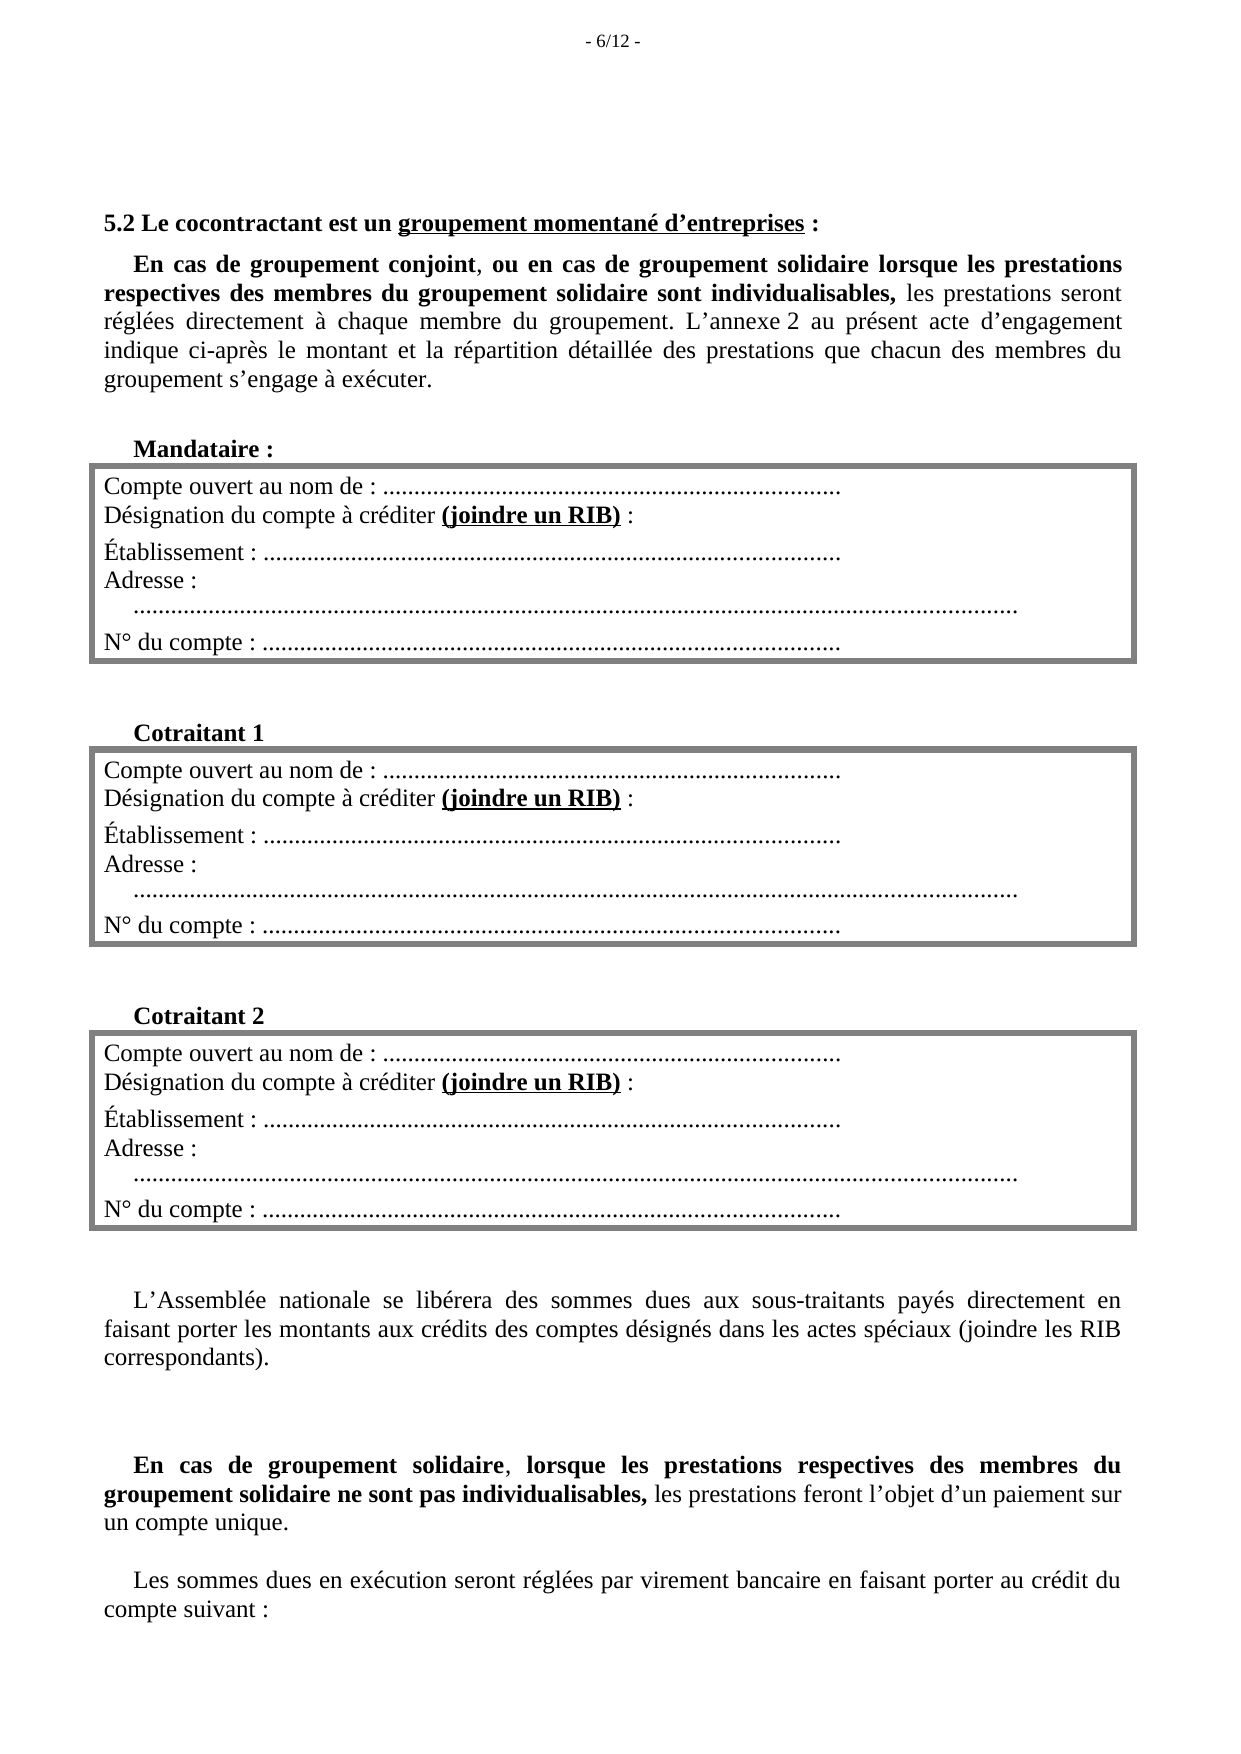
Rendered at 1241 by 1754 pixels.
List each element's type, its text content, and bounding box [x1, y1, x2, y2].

text Cotraitant 1 [103, 718, 1122, 746]
text L’Assemblée nationale se libérera des sommes dues aux sous-traitants payés directement en faisant porter les montants aux crédits des comptes désignés dans les actes spéciaux (joindre les RIB correspondants). [103, 1285, 1122, 1371]
text Adresse : [103, 849, 1122, 878]
text Désignation du compte à créditer (joindre un RIB) : [103, 783, 1122, 812]
text Compte ouvert au nom de : [95, 1036, 1131, 1067]
text N° du compte : [95, 902, 1131, 941]
text Adresse : [103, 1133, 1122, 1162]
text Compte ouvert au nom de : [95, 753, 1131, 783]
text Établissement : [95, 812, 1131, 849]
text Désignation du compte à créditer (joindre un RIB) : [103, 1067, 1122, 1096]
text Établissement : [95, 1096, 1131, 1133]
text En cas de groupement conjoint, ou en cas de groupement solidaire lorsque les prestations respectives des membres du groupement solidaire sont individualisables, les prestations seront réglées directement à chaque membre du groupement. L’annexe 2 au présent acte d’engagement indique ci-après le montant et la répartition détaillée des prestations que chacun des membres du groupement s’engage à exécuter. [103, 249, 1122, 393]
text N° du compte : [95, 618, 1131, 658]
text N° du compte : [95, 1186, 1131, 1225]
text Compte ouvert au nom de : [95, 469, 1131, 500]
text Désignation du compte à créditer (joindre un RIB) : [103, 500, 1122, 528]
text Établissement : [95, 528, 1131, 566]
text Cotraitant 2 [103, 1001, 1122, 1030]
text Mandataire : [103, 434, 1122, 463]
text En cas de groupement solidaire, lorsque les prestations respectives des membres du groupement solidaire ne sont pas individualisables, les prestations feront l’objet d’un paiement sur un compte unique. [103, 1450, 1122, 1536]
text Les sommes dues en exécution seront réglées par virement bancaire en faisant porter au crédit du compte suivant : [103, 1565, 1122, 1622]
text Adresse : [103, 566, 1122, 594]
text 5.2 Le cocontractant est un groupement momentané d’entreprises : [103, 208, 1122, 236]
